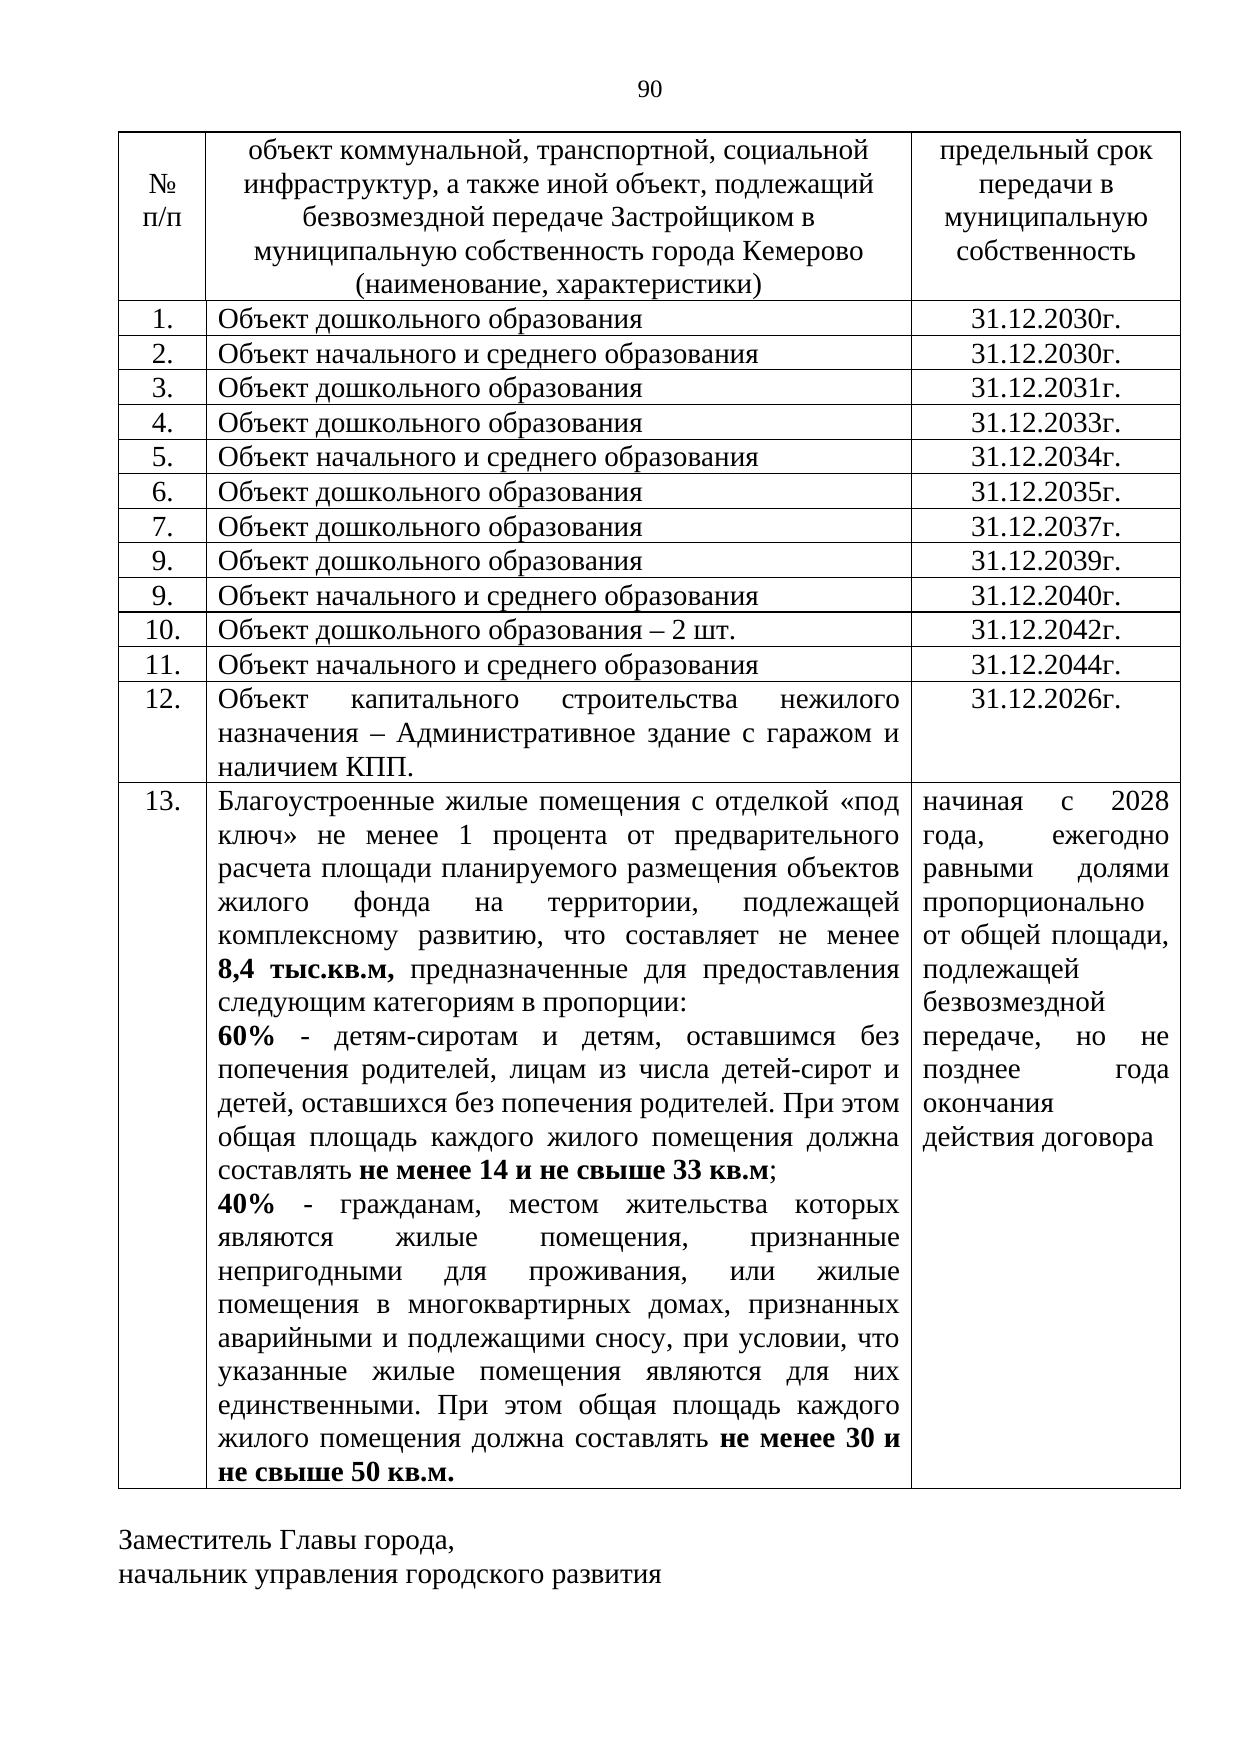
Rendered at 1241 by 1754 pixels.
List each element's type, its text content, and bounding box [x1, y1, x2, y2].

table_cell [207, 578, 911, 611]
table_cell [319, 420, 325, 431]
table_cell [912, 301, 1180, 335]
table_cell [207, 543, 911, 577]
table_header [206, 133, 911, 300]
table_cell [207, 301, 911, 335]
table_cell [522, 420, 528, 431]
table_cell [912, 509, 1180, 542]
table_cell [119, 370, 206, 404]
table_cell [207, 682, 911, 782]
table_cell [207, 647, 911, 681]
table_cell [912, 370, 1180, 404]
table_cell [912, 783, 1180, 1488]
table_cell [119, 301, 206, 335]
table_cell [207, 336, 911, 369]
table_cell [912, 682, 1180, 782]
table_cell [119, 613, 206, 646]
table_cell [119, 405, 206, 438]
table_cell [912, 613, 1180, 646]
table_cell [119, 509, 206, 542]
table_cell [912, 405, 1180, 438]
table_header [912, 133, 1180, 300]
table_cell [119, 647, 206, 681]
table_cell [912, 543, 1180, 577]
text начальник управления городского развития [118, 1556, 1181, 1589]
text Заместитель Главы города, [118, 1522, 1181, 1556]
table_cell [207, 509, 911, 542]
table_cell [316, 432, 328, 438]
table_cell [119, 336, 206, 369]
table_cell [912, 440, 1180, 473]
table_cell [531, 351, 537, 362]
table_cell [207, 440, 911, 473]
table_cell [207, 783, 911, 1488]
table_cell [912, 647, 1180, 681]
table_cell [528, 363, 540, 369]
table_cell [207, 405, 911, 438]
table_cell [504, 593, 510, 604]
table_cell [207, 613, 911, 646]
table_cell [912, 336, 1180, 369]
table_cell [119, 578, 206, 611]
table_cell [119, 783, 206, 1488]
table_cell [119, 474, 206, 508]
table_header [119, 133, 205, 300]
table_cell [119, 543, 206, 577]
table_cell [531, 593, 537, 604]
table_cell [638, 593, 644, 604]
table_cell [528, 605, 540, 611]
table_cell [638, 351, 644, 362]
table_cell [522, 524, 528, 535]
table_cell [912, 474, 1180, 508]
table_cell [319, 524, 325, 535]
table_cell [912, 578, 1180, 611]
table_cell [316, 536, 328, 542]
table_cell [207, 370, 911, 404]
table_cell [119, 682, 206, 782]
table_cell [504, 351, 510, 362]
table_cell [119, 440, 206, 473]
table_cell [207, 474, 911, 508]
